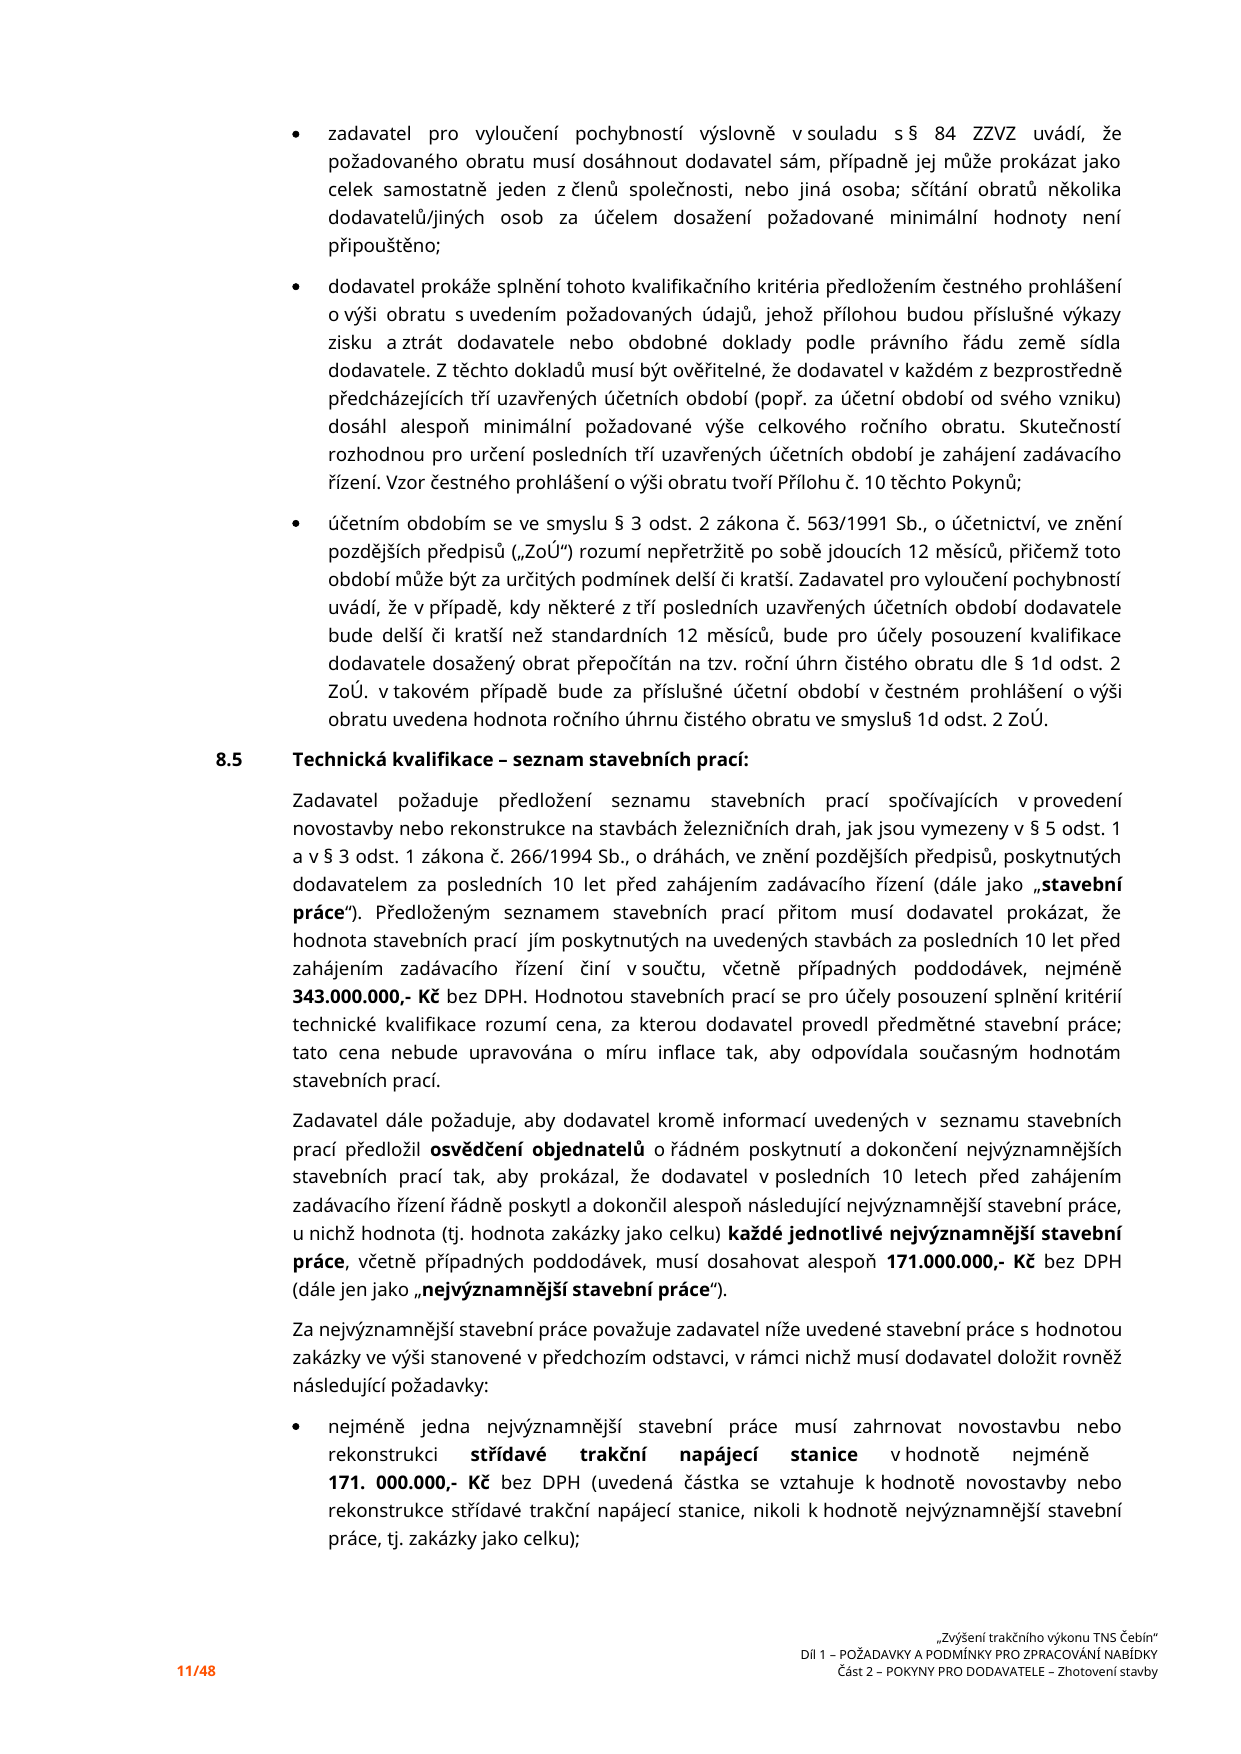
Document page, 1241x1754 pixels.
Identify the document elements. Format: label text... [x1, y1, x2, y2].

text Technická kvalifikace – seznam stavebních prací: [216, 747, 1122, 772]
text účetním obdobím se ve smyslu § 3 odst. 2 zákona č. 563/1991 Sb., o účetnictví, ve znění pozdějších předpisů („ZoÚ“) rozumí nepřetržitě po sobě jdoucích 12 měsíců, přičemž toto období může být za určitých podmínek delší či kratší. Zadavatel pro vyloučení pochybností uvádí, že v případě, kdy některé z tří posledních uzavřených účetních období dodavatele bude delší či kratší než standardních 12 měsíců, bude pro účely posouzení kvalifikace dodavatele dosažený obrat přepočítán na tzv. roční úhrn čistého obratu dle § 1d odst. 2 ZoÚ. v takovém případě bude za příslušné účetní období v čestném prohlášení o výši obratu uvedena hodnota ročního úhrnu čistého obratu ve smyslu§ 1d odst. 2 ZoÚ. [292, 510, 1122, 732]
text zadavatel pro vyloučení pochybností výslovně v souladu s § 84 ZZVZ uvádí, že požadovaného obratu musí dosáhnout dodavatel sám, případně jej může prokázat jako celek samostatně jeden z členů společnosti, nebo jiná osoba; sčítání obratů několika dodavatelů/jiných osob za účelem dosažení požadované minimální hodnoty není připouštěno; [292, 121, 1122, 258]
text Zadavatel požaduje předložení seznamu stavebních prací spočívajících v provedení novostavby nebo rekonstrukce na stavbách železničních drah, jak jsou vymezeny v § 5 odst. 1 a v § 3 odst. 1 zákona č. 266/1994 Sb., o dráhách, ve znění pozdějších předpisů, poskytnutých dodavatelem za posledních 10 let před zahájením zadávacího řízení (dále jako „stavební práce“). Předloženým seznamem stavebních prací přitom musí dodavatel prokázat, že hodnota stavebních prací jím poskytnutých na uvedených stavbách za posledních 10 let před zahájením zadávacího řízení činí v součtu, včetně případných poddodávek, nejméně 343.000.000,- Kč bez DPH. Hodnotou stavebních prací se pro účely posouzení splnění kritérií technické kvalifikace rozumí cena, za kterou dodavatel provedl předmětné stavební práce; tato cena nebude upravována o míru inflace tak, aby odpovídala současným hodnotám stavebních prací. [292, 787, 1122, 1093]
text Za nejvýznamnější stavební práce považuje zadavatel níže uvedené stavební práce s hodnotou zakázky ve výši stanovené v předchozím odstavci, v rámci nichž musí dodavatel doložit rovněž následující požadavky: [292, 1316, 1122, 1398]
text nejméně jedna nejvýznamnější stavební práce musí zahrnovat novostavbu nebo rekonstrukci střídavé trakční napájecí stanice v hodnotě nejméně 171. 000.000,- Kč bez DPH (uvedená částka se vztahuje k hodnotě novostavby nebo rekonstrukce střídavé trakční napájecí stanice, nikoli k hodnotě nejvýznamnější stavební práce, tj. zakázky jako celku); [292, 1413, 1122, 1551]
text dodavatel prokáže splnění tohoto kvalifikačního kritéria předložením čestného prohlášení o výši obratu s uvedením požadovaných údajů, jehož přílohou budou příslušné výkazy zisku a ztrát dodavatele nebo obdobné doklady podle právního řádu země sídla dodavatele. Z těchto dokladů musí být ověřitelné, že dodavatel v každém z bezprostředně předcházejících tří uzavřených účetních období (popř. za účetní období od svého vzniku) dosáhl alespoň minimální požadované výše celkového ročního obratu. Skutečností rozhodnou pro určení posledních tří uzavřených účetních období je zahájení zadávacího řízení. Vzor čestného prohlášení o výši obratu tvoří Přílohu č. 10 těchto Pokynů; [292, 273, 1122, 495]
text Zadavatel dále požaduje, aby dodavatel kromě informací uvedených v seznamu stavebních prací předložil osvědčení objednatelů o řádném poskytnutí a dokončení nejvýznamnějších stavebních prací tak, aby prokázal, že dodavatel v posledních 10 letech před zahájením zadávacího řízení řádně poskytl a dokončil alespoň následující nejvýznamnější stavební práce, u nichž hodnota (tj. hodnota zakázky jako celku) každé jednotlivé nejvýznamnější stavební práce, včetně případných poddodávek, musí dosahovat alespoň 171.000.000,- Kč bez DPH (dále jen jako „nejvýznamnější stavební práce“). [292, 1108, 1122, 1301]
